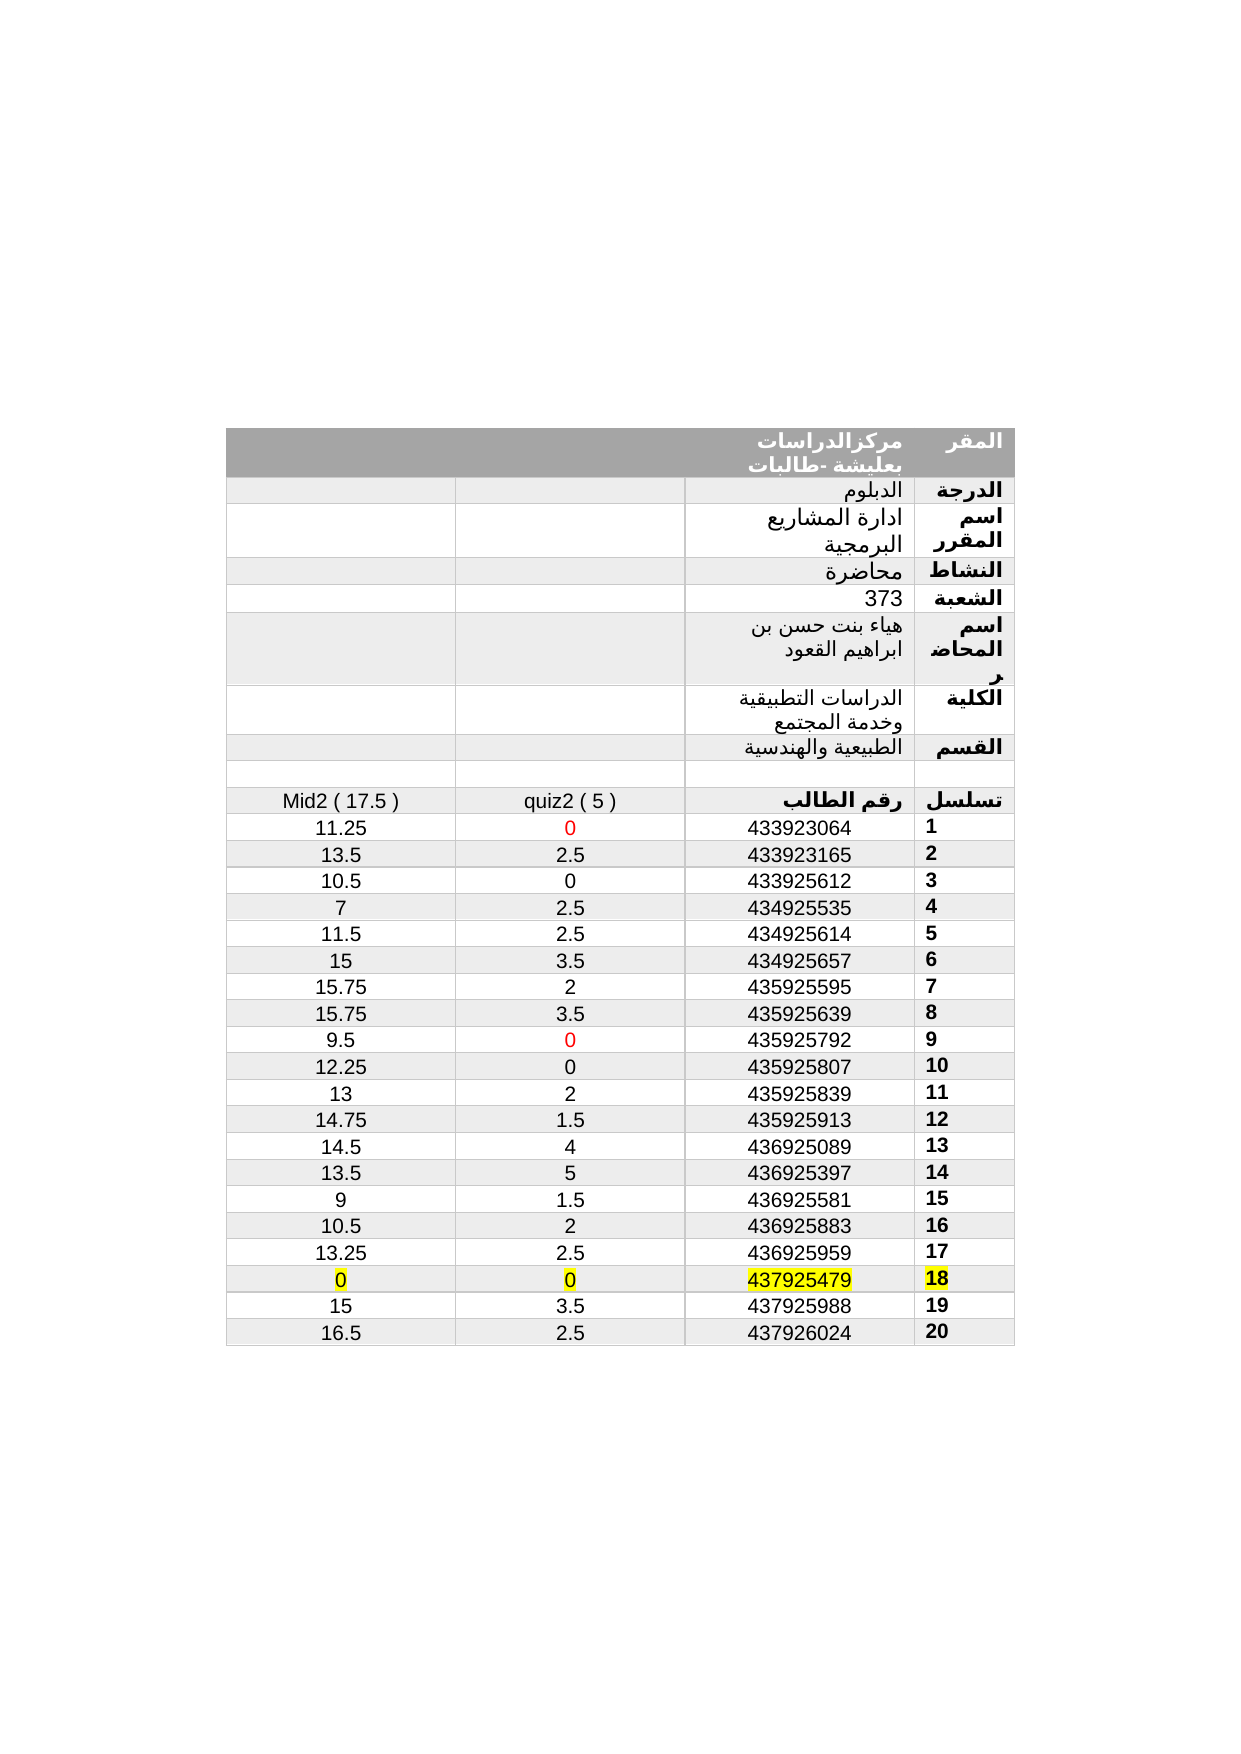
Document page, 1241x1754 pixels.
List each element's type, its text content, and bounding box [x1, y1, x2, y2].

table_cell 14.5 [227, 1133, 455, 1158]
table_cell 436925397 [686, 1160, 914, 1185]
table_cell [456, 478, 684, 503]
table_header مركزالدراسات بعليشة -طالبات [686, 429, 914, 477]
table_cell 2.5 [456, 841, 684, 866]
table_cell 11.25 [227, 814, 455, 840]
table_cell 436925089 [686, 1133, 914, 1158]
table_cell 434925614 [686, 921, 914, 946]
table_cell 435925807 [686, 1053, 914, 1079]
table_cell 436925883 [686, 1213, 914, 1238]
table_cell 2.5 [456, 1319, 684, 1344]
table_cell 10.5 [227, 868, 455, 893]
table_cell 2 [456, 974, 684, 999]
table_cell 5 [915, 921, 1014, 946]
table_cell 6 [915, 947, 1014, 973]
table_cell [227, 761, 455, 787]
table_cell 435925595 [686, 974, 914, 999]
table_cell 437925988 [686, 1293, 914, 1318]
table_cell ادارة المشاريع البرمجية [686, 504, 914, 557]
table_cell 433925612 [686, 868, 914, 893]
table_cell 436925959 [686, 1239, 914, 1265]
table_cell 1.5 [456, 1106, 684, 1132]
table_cell [456, 558, 684, 584]
table_cell [227, 613, 455, 684]
table_cell 9 [915, 1027, 1014, 1052]
table_cell 13 [227, 1080, 455, 1105]
table_cell [456, 735, 684, 760]
table_cell هياء بنت حسن بن ابراهيم القعود [686, 613, 914, 684]
table_cell 0 [456, 1266, 684, 1291]
table_cell 16 [915, 1213, 1014, 1238]
table_cell الدراسات التطبيقية وخدمة المجتمع [686, 686, 914, 733]
table_cell 4 [456, 1133, 684, 1158]
table_header [456, 429, 684, 477]
table_cell 10 [915, 1053, 1014, 1079]
table_cell الكلية [915, 686, 1014, 733]
table_cell 20 [915, 1319, 1014, 1344]
table_cell 0 [227, 1266, 455, 1291]
table_cell 1 [915, 814, 1014, 840]
table_header المقر [915, 429, 1014, 477]
table_cell 15.75 [227, 974, 455, 999]
table_cell النشاط [915, 558, 1014, 584]
table_cell رقم الطالب [686, 788, 914, 813]
table_cell 3.5 [456, 1293, 684, 1318]
table_cell 9.5 [227, 1027, 455, 1052]
table_cell [227, 504, 455, 557]
table_cell 4 [915, 894, 1014, 919]
table_cell 10.5 [227, 1213, 455, 1238]
table_cell 17 [915, 1239, 1014, 1265]
table_cell 435925839 [686, 1080, 914, 1105]
table_cell [227, 735, 455, 760]
table_cell 5 [456, 1160, 684, 1185]
table_cell 11.5 [227, 921, 455, 946]
table_cell 8 [915, 1000, 1014, 1026]
table_cell 434925535 [686, 894, 914, 919]
table_cell الدبلوم [686, 478, 914, 503]
table_cell 15 [227, 947, 455, 973]
table_cell 7 [227, 894, 455, 919]
table_cell محاضرة [686, 558, 914, 584]
table_cell 0 [456, 1053, 684, 1079]
table_cell اسم المحاضر [915, 613, 1014, 684]
table_cell 434925657 [686, 947, 914, 973]
table_cell 3.5 [456, 947, 684, 973]
table_cell 3 [915, 868, 1014, 893]
table_cell 13 [915, 1133, 1014, 1158]
table_cell [227, 585, 455, 612]
table_cell 433923064 [686, 814, 914, 840]
table_cell 435925792 [686, 1027, 914, 1052]
table_cell 14 [915, 1160, 1014, 1185]
table_cell 1.5 [456, 1186, 684, 1212]
table_cell [456, 761, 684, 787]
table_cell 11 [915, 1080, 1014, 1105]
table_cell الدرجة [915, 478, 1014, 503]
table_cell 12 [915, 1106, 1014, 1132]
table_cell 14.75 [227, 1106, 455, 1132]
table_cell الطبيعية والهندسية [686, 735, 914, 760]
table_cell 437926024 [686, 1319, 914, 1344]
table_cell اسم المقرر [915, 504, 1014, 557]
table_cell 373 [686, 585, 914, 612]
table_cell 0 [456, 1027, 684, 1052]
table_cell 0 [456, 814, 684, 840]
table_cell [456, 686, 684, 733]
table_cell 13.25 [227, 1239, 455, 1265]
table_cell 9 [227, 1186, 455, 1212]
table_cell 7 [915, 974, 1014, 999]
table_cell 435925913 [686, 1106, 914, 1132]
table_cell 15.75 [227, 1000, 455, 1026]
table_cell 2 [456, 1080, 684, 1105]
table_cell القسم [915, 735, 1014, 760]
table_cell [456, 613, 684, 684]
table_cell الشعبة [915, 585, 1014, 612]
table_cell 433923165 [686, 841, 914, 866]
table_cell 437925479 [686, 1266, 914, 1291]
table_cell 2 [915, 841, 1014, 866]
table_cell 15 [915, 1186, 1014, 1212]
table_cell [456, 504, 684, 557]
table_header [227, 429, 455, 477]
table_cell [915, 761, 1014, 787]
table_cell 0 [456, 868, 684, 893]
table_cell 12.25 [227, 1053, 455, 1079]
table_cell 2 [456, 1213, 684, 1238]
table_cell 2.5 [456, 1239, 684, 1265]
table_cell 436925581 [686, 1186, 914, 1212]
table_cell [686, 761, 914, 787]
table_cell تسلسل [915, 788, 1014, 813]
table_cell 3.5 [456, 1000, 684, 1026]
table_cell Mid2 ( 17.5 ) [227, 788, 455, 813]
table_cell 13.5 [227, 841, 455, 866]
table_cell 15 [227, 1293, 455, 1318]
table_cell quiz2 ( 5 ) [456, 788, 684, 813]
table_cell [227, 478, 455, 503]
table_cell 19 [915, 1293, 1014, 1318]
table_cell 18 [915, 1266, 1014, 1291]
table_cell 13.5 [227, 1160, 455, 1185]
table_cell 2.5 [456, 921, 684, 946]
table_cell [456, 585, 684, 612]
table_cell 16.5 [227, 1319, 455, 1344]
table_cell 2.5 [456, 894, 684, 919]
table_cell 435925639 [686, 1000, 914, 1026]
table_cell [227, 558, 455, 584]
table_cell [227, 686, 455, 733]
